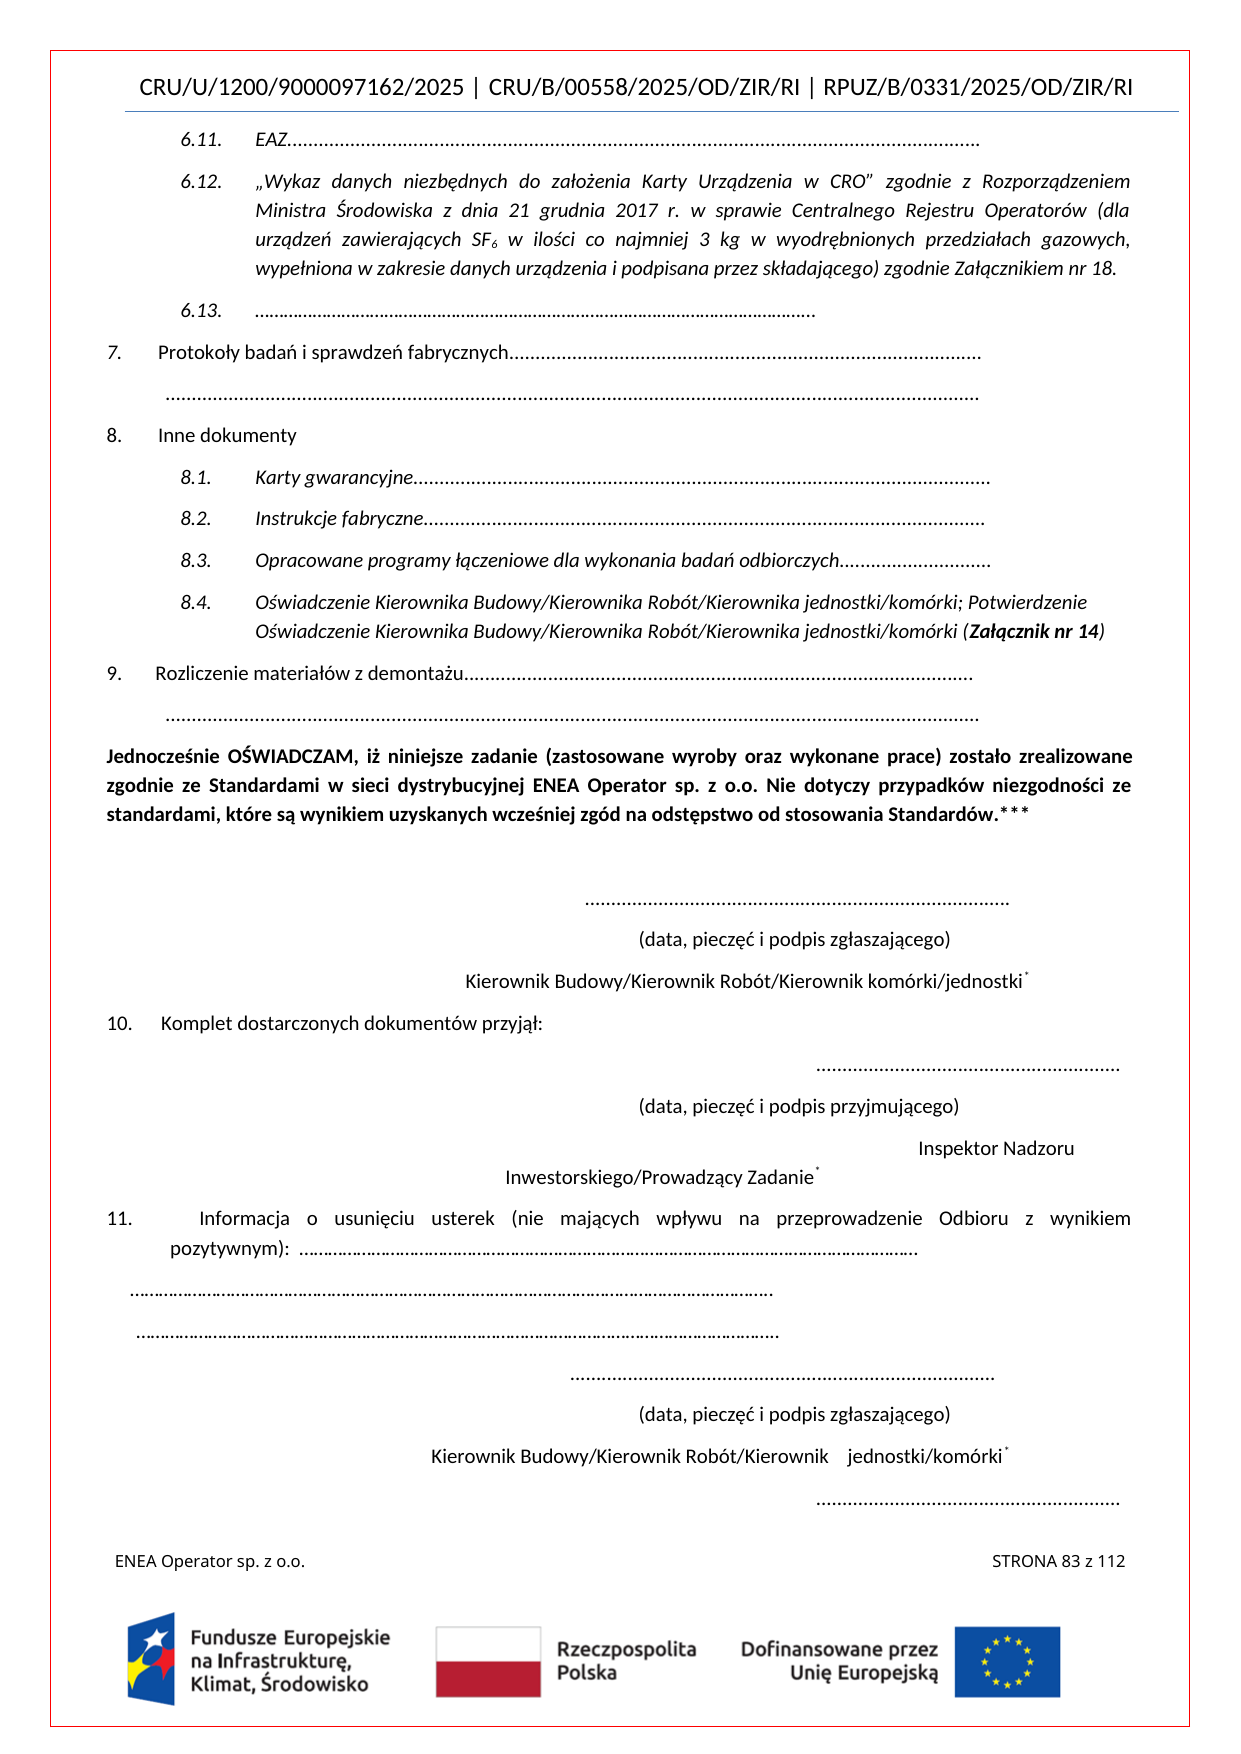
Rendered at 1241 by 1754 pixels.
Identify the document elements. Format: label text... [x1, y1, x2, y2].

picture [106, 1589, 1074, 1726]
list Karty gwarancyjne.............................................................................................................. [180, 464, 1134, 489]
list Inne dokumenty [106, 422, 1134, 448]
text …………………………………………………………………………………………………………………….. [106, 1276, 1134, 1302]
text Kierownik Budowy/Kierownik Robót/Kierownik komórki/jednostki* [461, 968, 1134, 993]
text 9. Rozliczenie materiałów z demontażu................................................................................................. [106, 660, 1134, 685]
text .......................................................... [534, 1485, 1134, 1510]
text (data, pieczęć i podpis zgłaszającego) [180, 1401, 1134, 1427]
text (data, pieczęć i podpis zgłaszającego) [180, 926, 1134, 952]
text Jednocześnie OŚWIADCZAM, iż niniejsze zadanie (zastosowane wyroby oraz wykonane prace) zostało zrealizowane zgodnie ze Standardami w sieci dystrybucyjnej ENEA Operator sp. z o.o. Nie dotyczy przypadków niezgodności ze standardami, które są wynikiem uzyskanych wcześniej zgód na odstępstwo od stosowania Standardów.*** [106, 743, 1134, 827]
list Protokoły badań i sprawdzeń fabrycznych.......................................................................................... [106, 339, 1134, 364]
text Kierownik Budowy/Kierownik Robót/Kierownik jednostki/komórki* [431, 1443, 1134, 1468]
list Instrukcje fabryczne........................................................................................................... [180, 506, 1134, 531]
text ................................................................................. [461, 885, 1134, 910]
text ................................................................................. [431, 1360, 1134, 1385]
text .......................................................... [549, 1051, 1134, 1077]
list ……………………………………………………………………………………………………... [180, 297, 1134, 323]
text ........................................................................................................................................................... [165, 701, 1134, 727]
list „Wykaz danych niezbędnych do założenia Karty Urządzenia w CRO” zgodnie z Rozporządzeniem Ministra Środowiska z dnia 21 grudnia 2017 r. w sprawie Centralnego Rejestru Operatorów (dla urządzeń zawierających SF6 w ilości co najmniej 3 kg w wyodrębnionych przedziałach gazowych, wypełniona w zakresie danych urządzenia i podpisana przez składającego) zgodnie Załącznikiem nr 18. [180, 168, 1134, 281]
text ........................................................................................................................................................... [165, 381, 1134, 406]
text 10. Komplet dostarczonych dokumentów przyjął: [106, 1010, 1134, 1035]
list EAZ.................................................................................................................................... [180, 126, 1134, 152]
text (data, pieczęć i podpis przyjmującego) [180, 1093, 1134, 1118]
text …………………………………………………………………………………………………………………….. [136, 1318, 1134, 1343]
list Opracowane programy łączeniowe dla wykonania badań odbiorczych............................. [180, 547, 1134, 573]
list Oświadczenie Kierownika Budowy/Kierownika Robót/Kierownika jednostki/komórki; Potwierdzenie Oświadczenie Kierownika Budowy/Kierownika Robót/Kierownika jednostki/komórki (Załącznik nr 14) [180, 589, 1134, 643]
text 11. Informacja o usunięciu usterek (nie mających wpływu na przeprowadzenie Odbioru z wynikiem pozytywnym): ………………………………………………………………………………………………………………… [106, 1206, 1134, 1260]
text Inspektor Nadzoru Inwestorskiego/Prowadzący Zadanie* [505, 1135, 1134, 1189]
